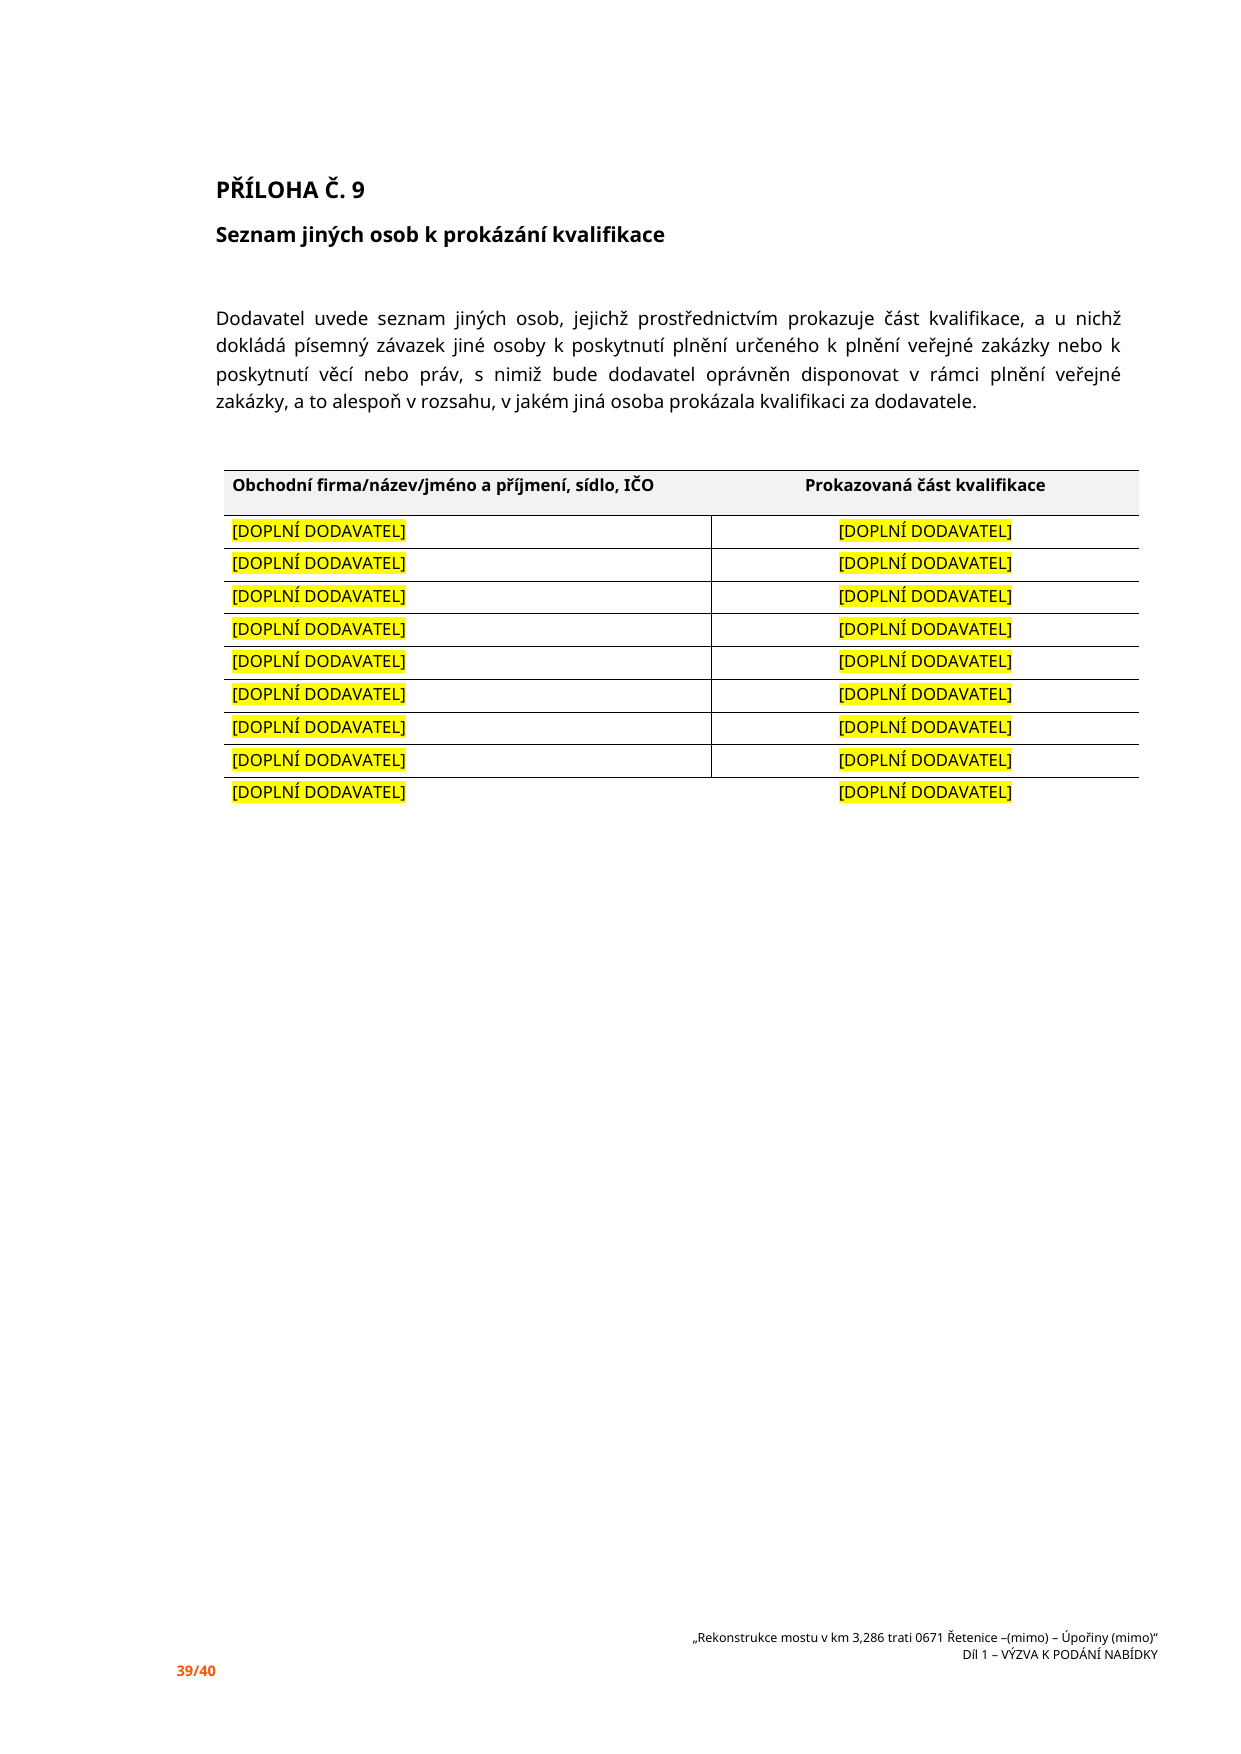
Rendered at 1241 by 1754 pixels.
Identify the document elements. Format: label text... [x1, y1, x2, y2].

table_cell [DOPLNÍ DODAVATEL] [224, 713, 711, 744]
table_cell [DOPLNÍ DODAVATEL] [224, 516, 711, 548]
table_header Prokazovaná část kvalifikace [711, 471, 1139, 515]
table_cell [DOPLNÍ DODAVATEL] [224, 680, 711, 711]
table_cell [DOPLNÍ DODAVATEL] [712, 614, 1139, 646]
table_cell [DOPLNÍ DODAVATEL] [712, 549, 1139, 581]
table_cell [DOPLNÍ DODAVATEL] [712, 745, 1139, 777]
table_cell [DOPLNÍ DODAVATEL] [224, 745, 711, 777]
table_cell [DOPLNÍ DODAVATEL] [712, 713, 1139, 744]
table_cell [DOPLNÍ DODAVATEL] [712, 516, 1139, 548]
table_header Obchodní firma/název/jméno a příjmení, sídlo, IČO [224, 471, 711, 515]
table_cell [DOPLNÍ DODAVATEL] [224, 778, 711, 809]
table_cell [DOPLNÍ DODAVATEL] [224, 614, 711, 646]
table_cell [DOPLNÍ DODAVATEL] [224, 549, 711, 581]
table_cell [DOPLNÍ DODAVATEL] [224, 582, 711, 613]
table_cell [DOPLNÍ DODAVATEL] [712, 647, 1139, 679]
table_cell [DOPLNÍ DODAVATEL] [711, 778, 1139, 809]
table_cell [DOPLNÍ DODAVATEL] [712, 582, 1139, 613]
text Příloha č. 9 [216, 174, 1122, 205]
table_cell [DOPLNÍ DODAVATEL] [712, 680, 1139, 711]
text Seznam jiných osob k prokázání kvalifikace [216, 221, 1122, 249]
table_cell [DOPLNÍ DODAVATEL] [224, 647, 711, 679]
text Dodavatel uvede seznam jiných osob, jejichž prostřednictvím prokazuje část kvalifikace, a u nichž dokládá písemný závazek jiné osoby k poskytnutí plnění určeného k plnění veřejné zakázky nebo k poskytnutí věcí nebo práv, s nimiž bude dodavatel oprávněn disponovat v rámci plnění veřejné zakázky, a to alespoň v rozsahu, v jakém jiná osoba prokázala kvalifikaci za dodavatele. [216, 305, 1122, 414]
